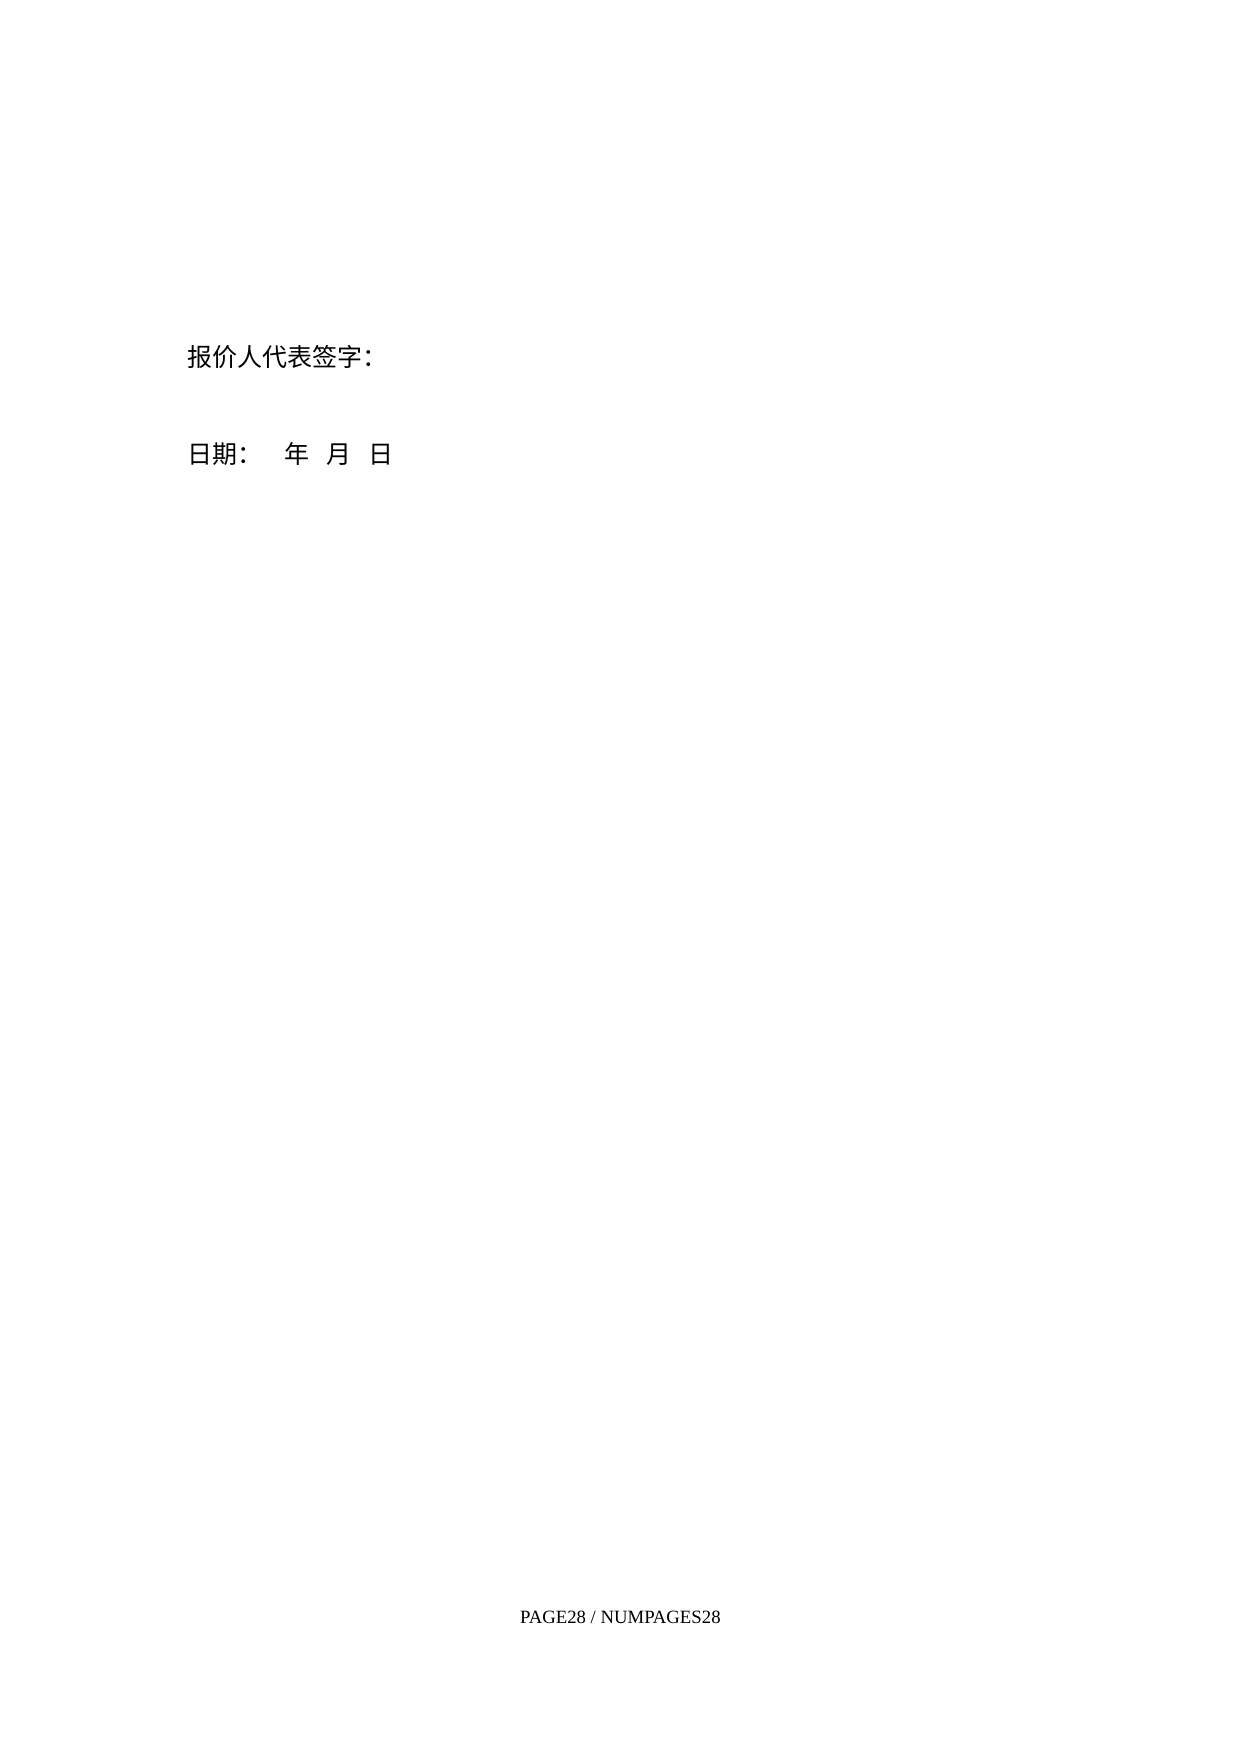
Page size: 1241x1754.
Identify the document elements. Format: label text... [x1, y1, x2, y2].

text 报价人代表签字： [187, 323, 1053, 388]
text 日期： 年 月 日 [187, 420, 1053, 485]
